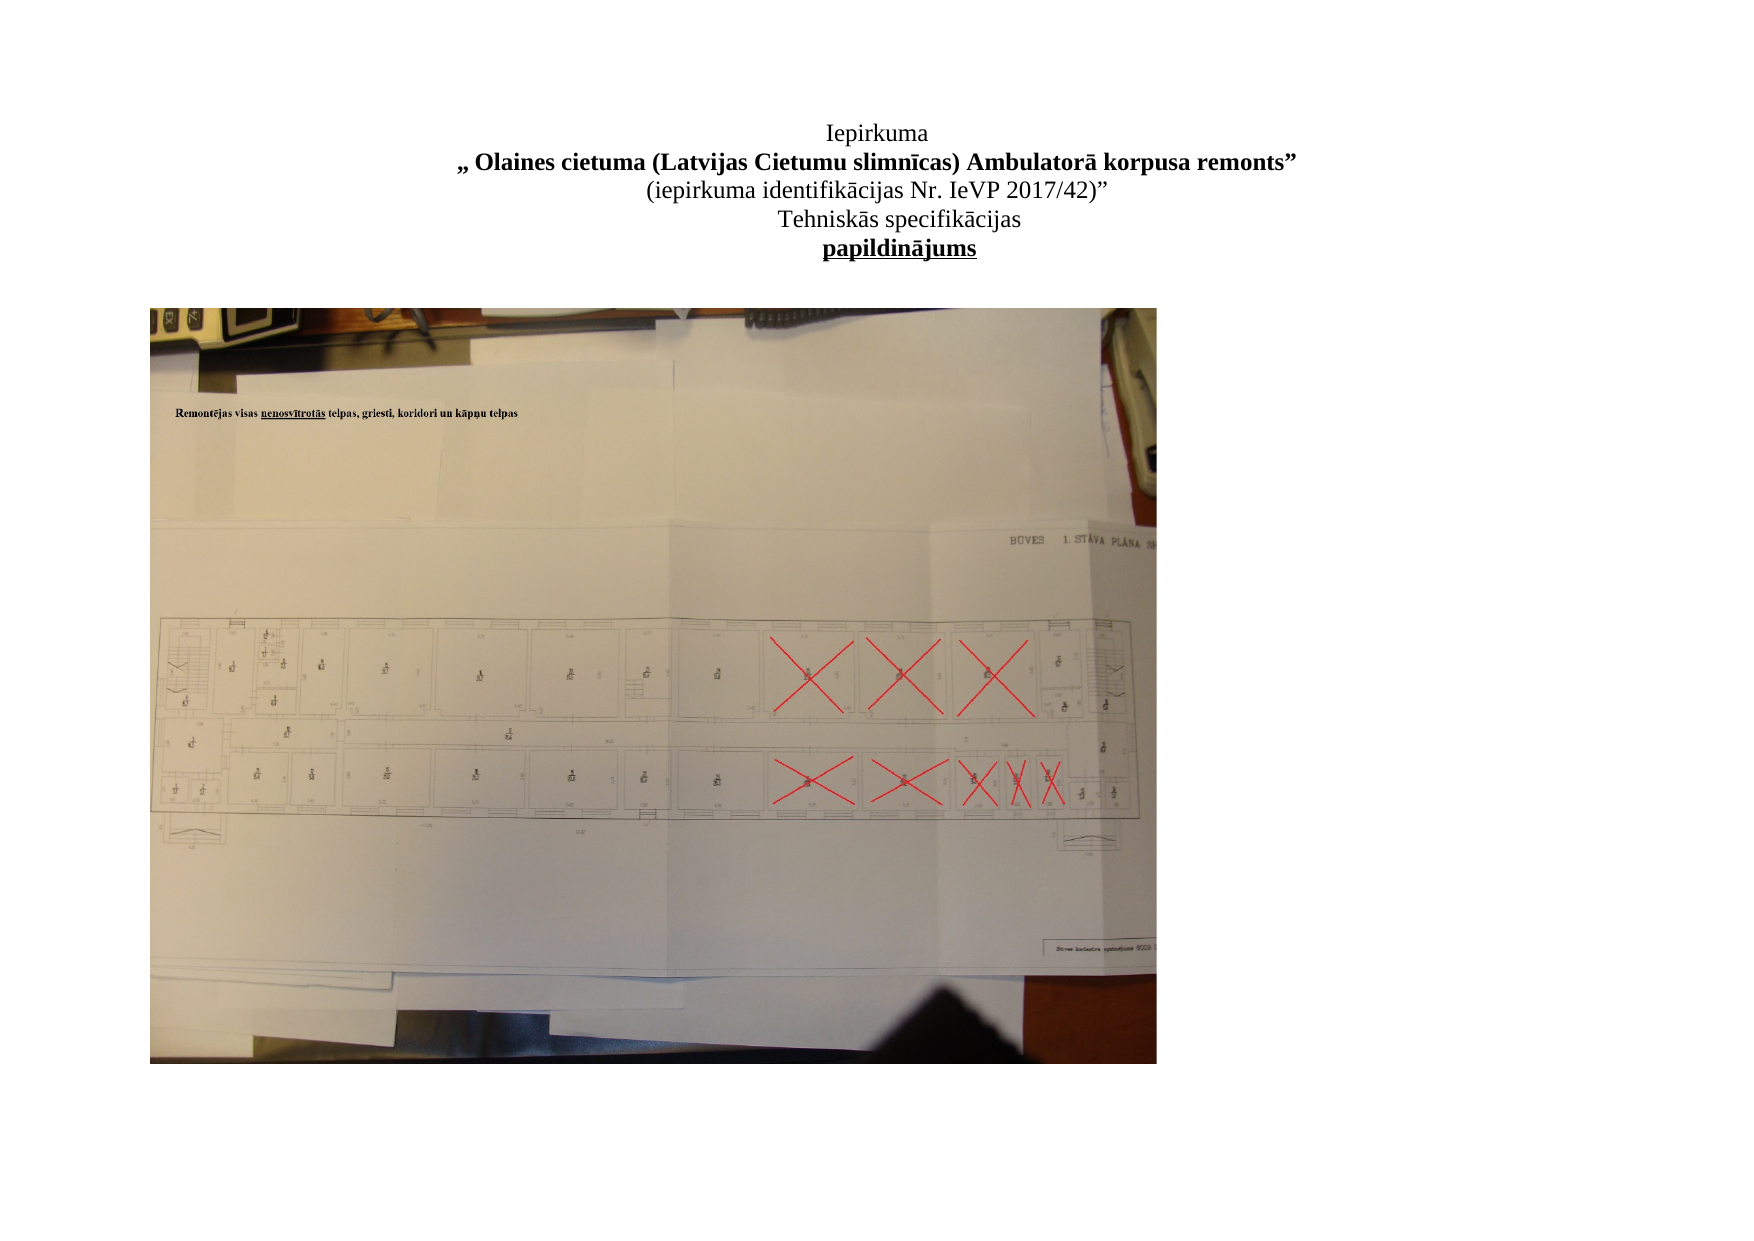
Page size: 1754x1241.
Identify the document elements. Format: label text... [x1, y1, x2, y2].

picture [150, 308, 1157, 1064]
text Tehniskās specifikācijas [150, 204, 1604, 233]
text „ Olaines cietuma (Latvijas Cietumu slimnīcas) Ambulatorā korpusa remonts” [150, 147, 1604, 176]
text papildinājums [150, 233, 1604, 262]
text (iepirkuma identifikācijas Nr. IeVP 2017/42)” [150, 176, 1604, 204]
text Iepirkuma [150, 118, 1604, 147]
